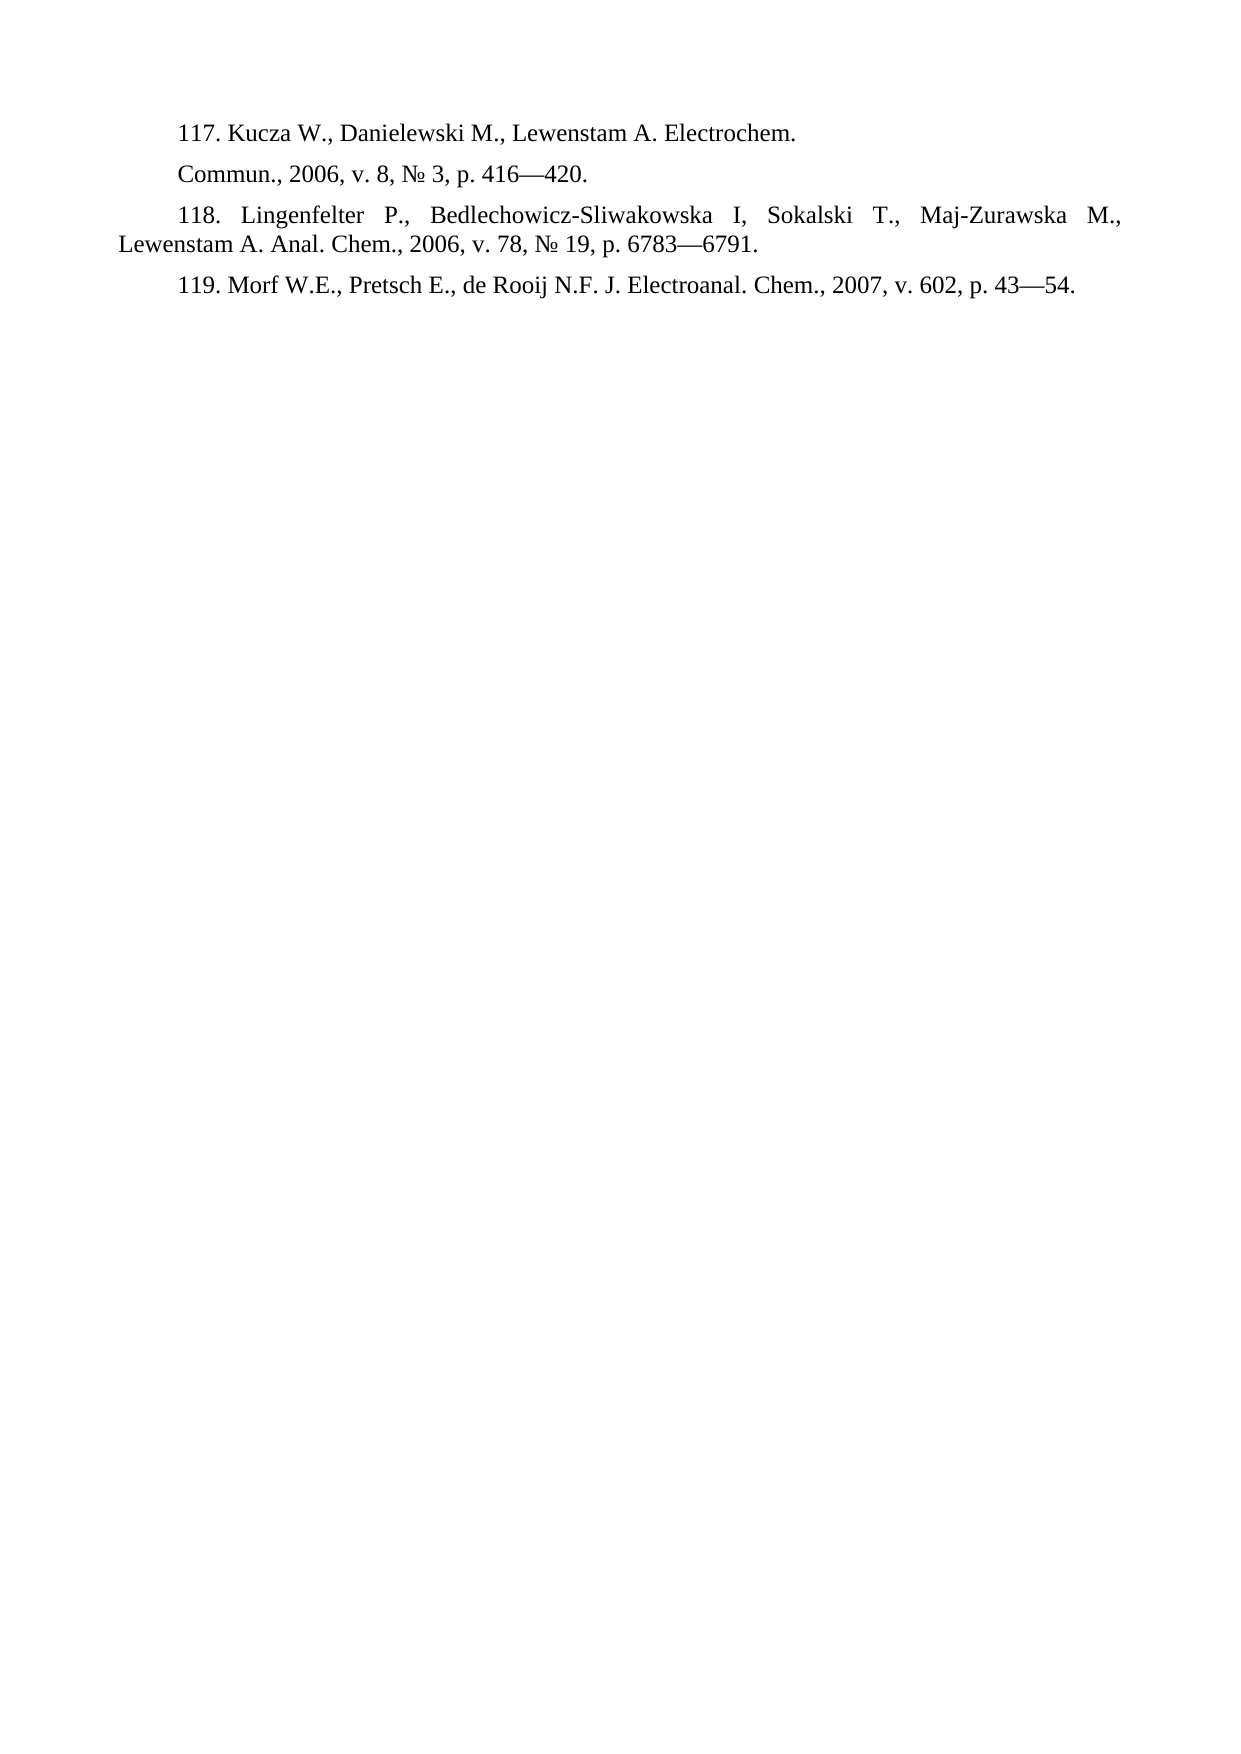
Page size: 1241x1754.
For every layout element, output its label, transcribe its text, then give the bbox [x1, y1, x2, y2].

text 117. Kucza W., Danielewski M., Lewenstam A. Electrochem. [118, 118, 1122, 147]
text Commun., 2006, v. 8, № 3, p. 416—420. [118, 159, 1122, 188]
text 119. Morf W.E., Pretsch E., de Rooij N.F. J. Electroanal. Chem., 2007, v. 602, p. 43—54. [118, 271, 1122, 299]
text 118. Lingenfelter P., Bedlechowicz-Sliwakowska I, Sokalski T., Maj-Zurawska M., Lewenstam A. Anal. Chem., 2006, v. 78, № 19, p. 6783—6791. [118, 201, 1122, 258]
